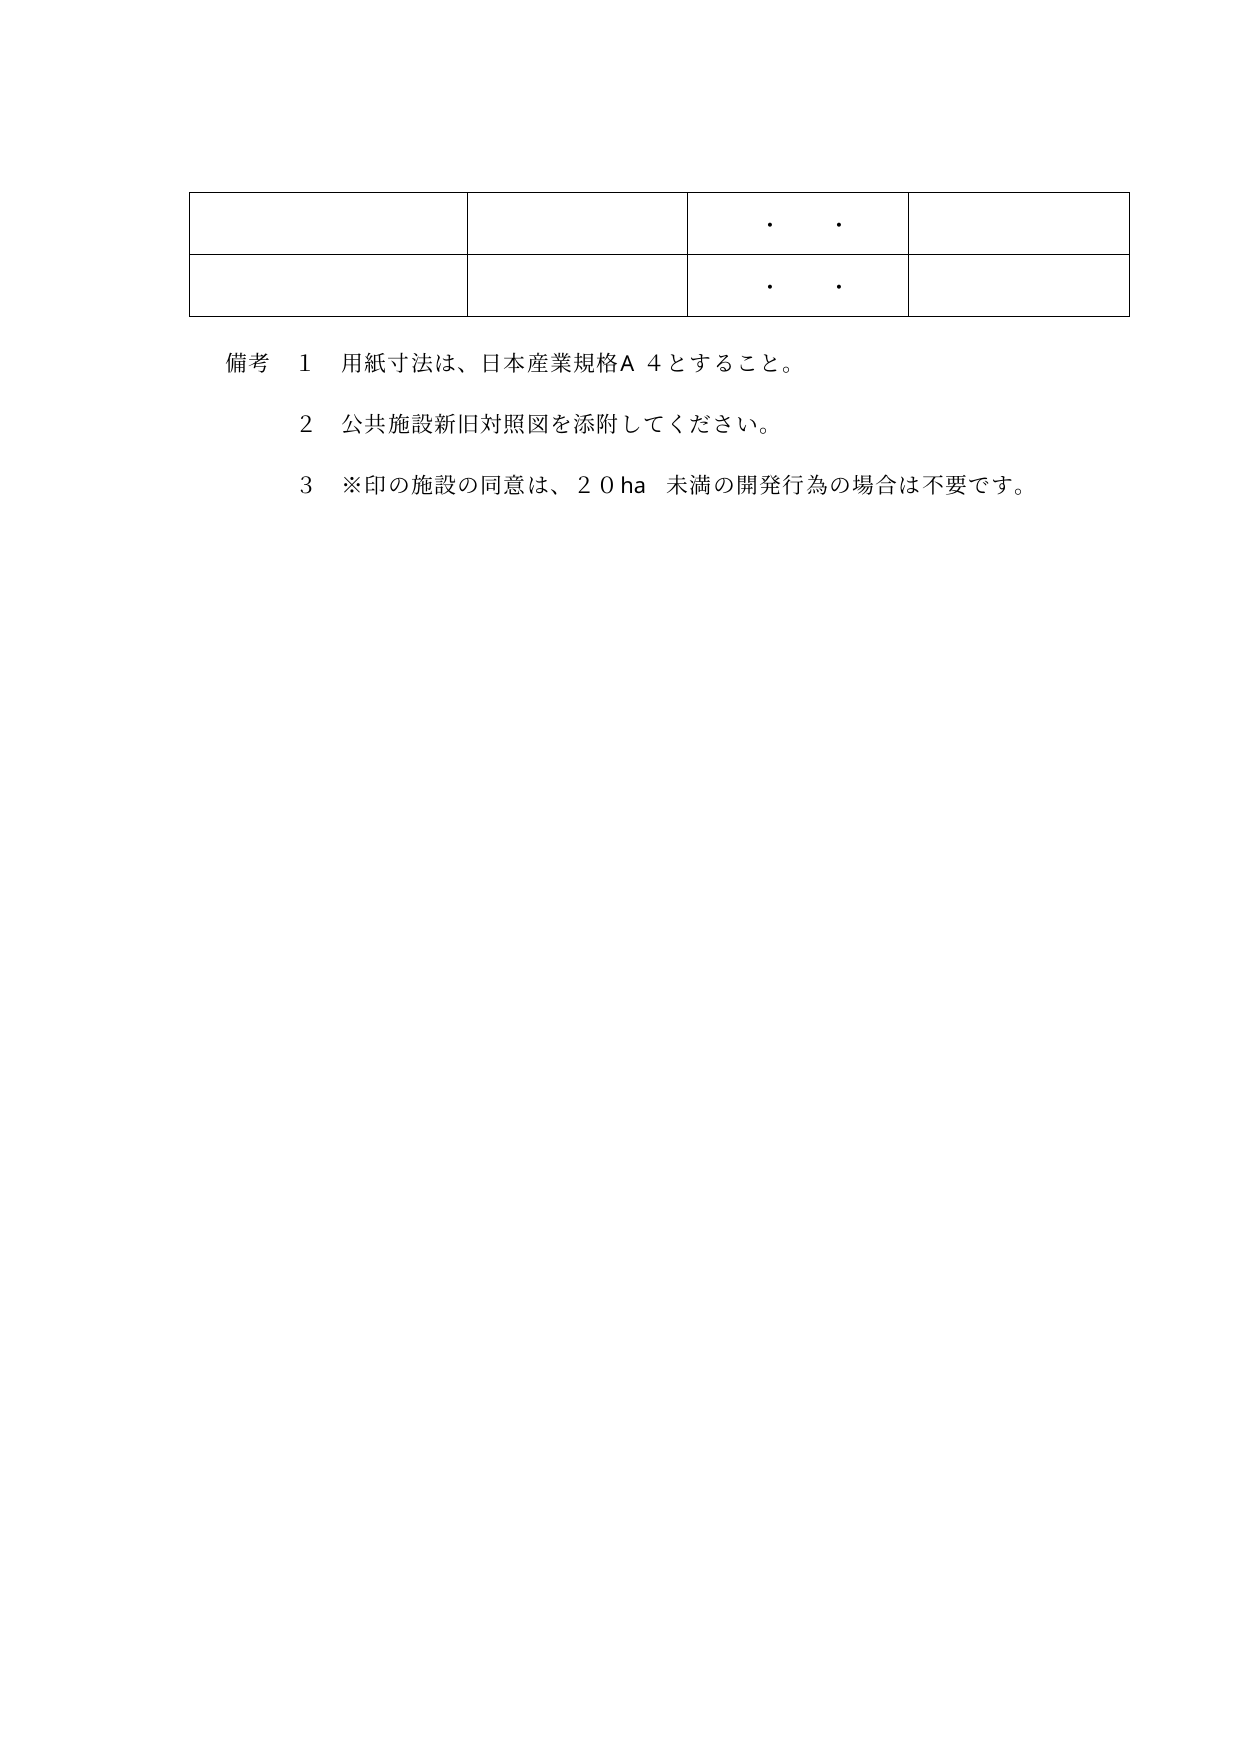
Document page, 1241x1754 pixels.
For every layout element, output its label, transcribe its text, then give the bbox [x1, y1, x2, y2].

text ２ 公共施設新旧対照図を添附してください。 [179, 393, 1061, 454]
table_cell [190, 255, 467, 316]
table_cell [909, 255, 1129, 316]
table_cell ・ ・ [688, 193, 908, 254]
table_cell [468, 193, 687, 254]
table_cell [909, 193, 1129, 254]
text 備考 １ 用紙寸法は、日本産業規格A４とすること。 [179, 332, 1061, 393]
table_cell ・ ・ [688, 255, 908, 316]
text ３ ※印の施設の同意は、２０ha未満の開発行為の場合は不要です。 [179, 454, 1061, 514]
table_cell [190, 193, 467, 254]
table_cell [468, 255, 687, 316]
